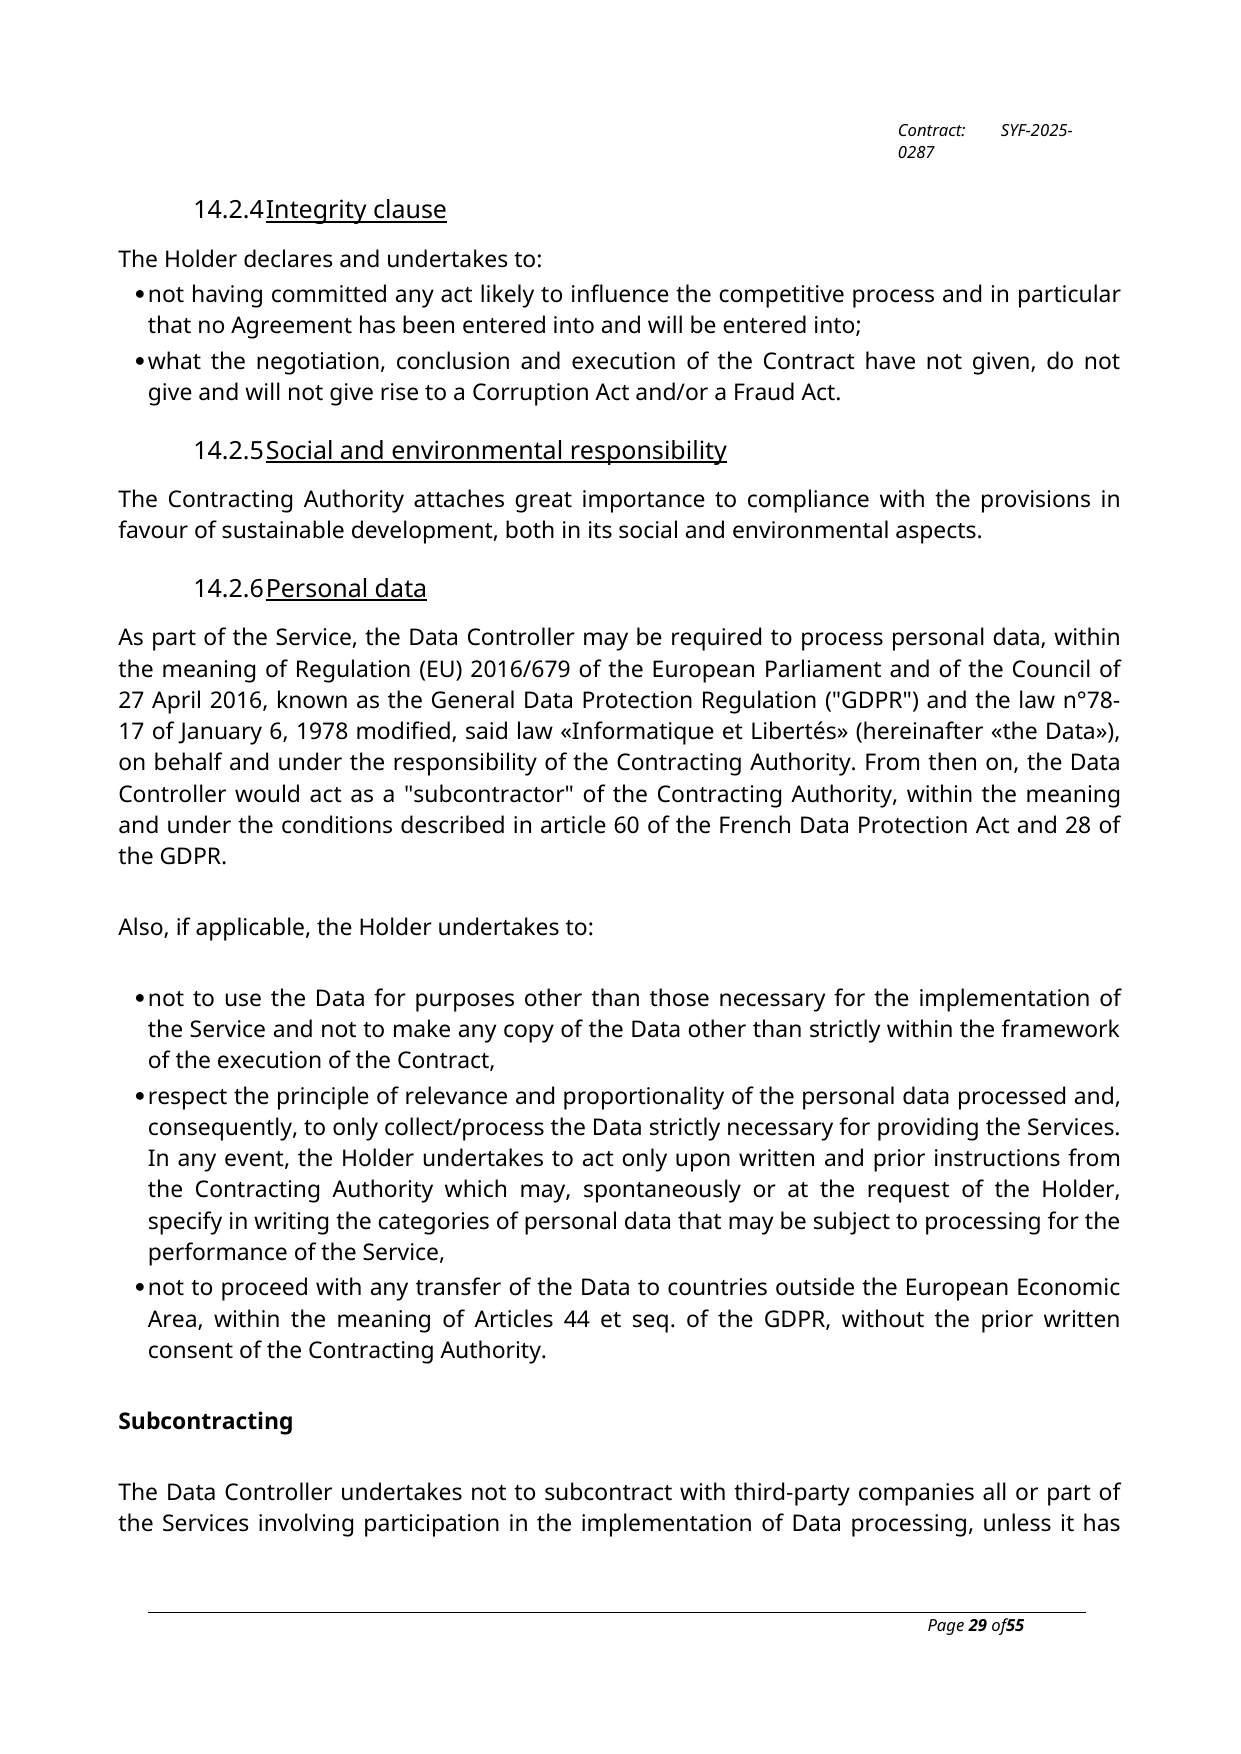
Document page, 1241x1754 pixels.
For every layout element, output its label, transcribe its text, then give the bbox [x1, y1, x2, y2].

text Social and environmental responsibility [193, 432, 1122, 466]
text The Contracting Authority attaches great importance to compliance with the provisions in favour of sustainable development, both in its social and environmental aspects. [118, 483, 1122, 546]
list not having committed any act likely to influence the competitive process and in particular that no Agreement has been entered into and will be entered into; [136, 278, 1122, 341]
list respect the principle of relevance and proportionality of the personal data processed and, consequently, to only collect/process the Data strictly necessary for providing the Services. In any event, the Holder undertakes to act only upon written and prior instructions from the Contracting Authority which may, spontaneously or at the request of the Holder, specify in writing the categories of personal data that may be subject to processing for the performance of the Service, [136, 1079, 1122, 1267]
text Personal data [193, 571, 1122, 604]
list what the negotiation, conclusion and execution of the Contract have not given, do not give and will not give rise to a Corruption Act and/or a Fraud Act. [136, 345, 1122, 407]
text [118, 1475, 1122, 1538]
list not to use the Data for purposes other than those necessary for the implementation of the Service and not to make any copy of the Data other than strictly within the framework of the execution of the Contract, [136, 982, 1122, 1075]
text Subcontracting [118, 1404, 1122, 1436]
text Integrity clause [193, 192, 1122, 226]
text The Holder declares and undertakes to: [118, 243, 1122, 274]
text Also, if applicable, the Holder undertakes to: [118, 911, 1122, 942]
text As part of the Service, the Data Controller may be required to process personal data, within the meaning of Regulation (EU) 2016/679 of the European Parliament and of the Council of 27 April 2016, known as the General Data Protection Regulation ("GDPR") and the law n°78-17 of January 6, 1978 modified, said law «Informatique et Libertés» (hereinafter «the Data»), on behalf and under the responsibility of the Contracting Authority. From then on, the Data Controller would act as a "subcontractor" of the Contracting Authority, within the meaning and under the conditions described in article 60 of the French Data Protection Act and 28 of the GDPR. [118, 621, 1122, 871]
list not to proceed with any transfer of the Data to countries outside the European Economic Area, within the meaning of Articles 44 et seq. of the GDPR, without the prior written consent of the Contracting Authority. [136, 1271, 1122, 1365]
